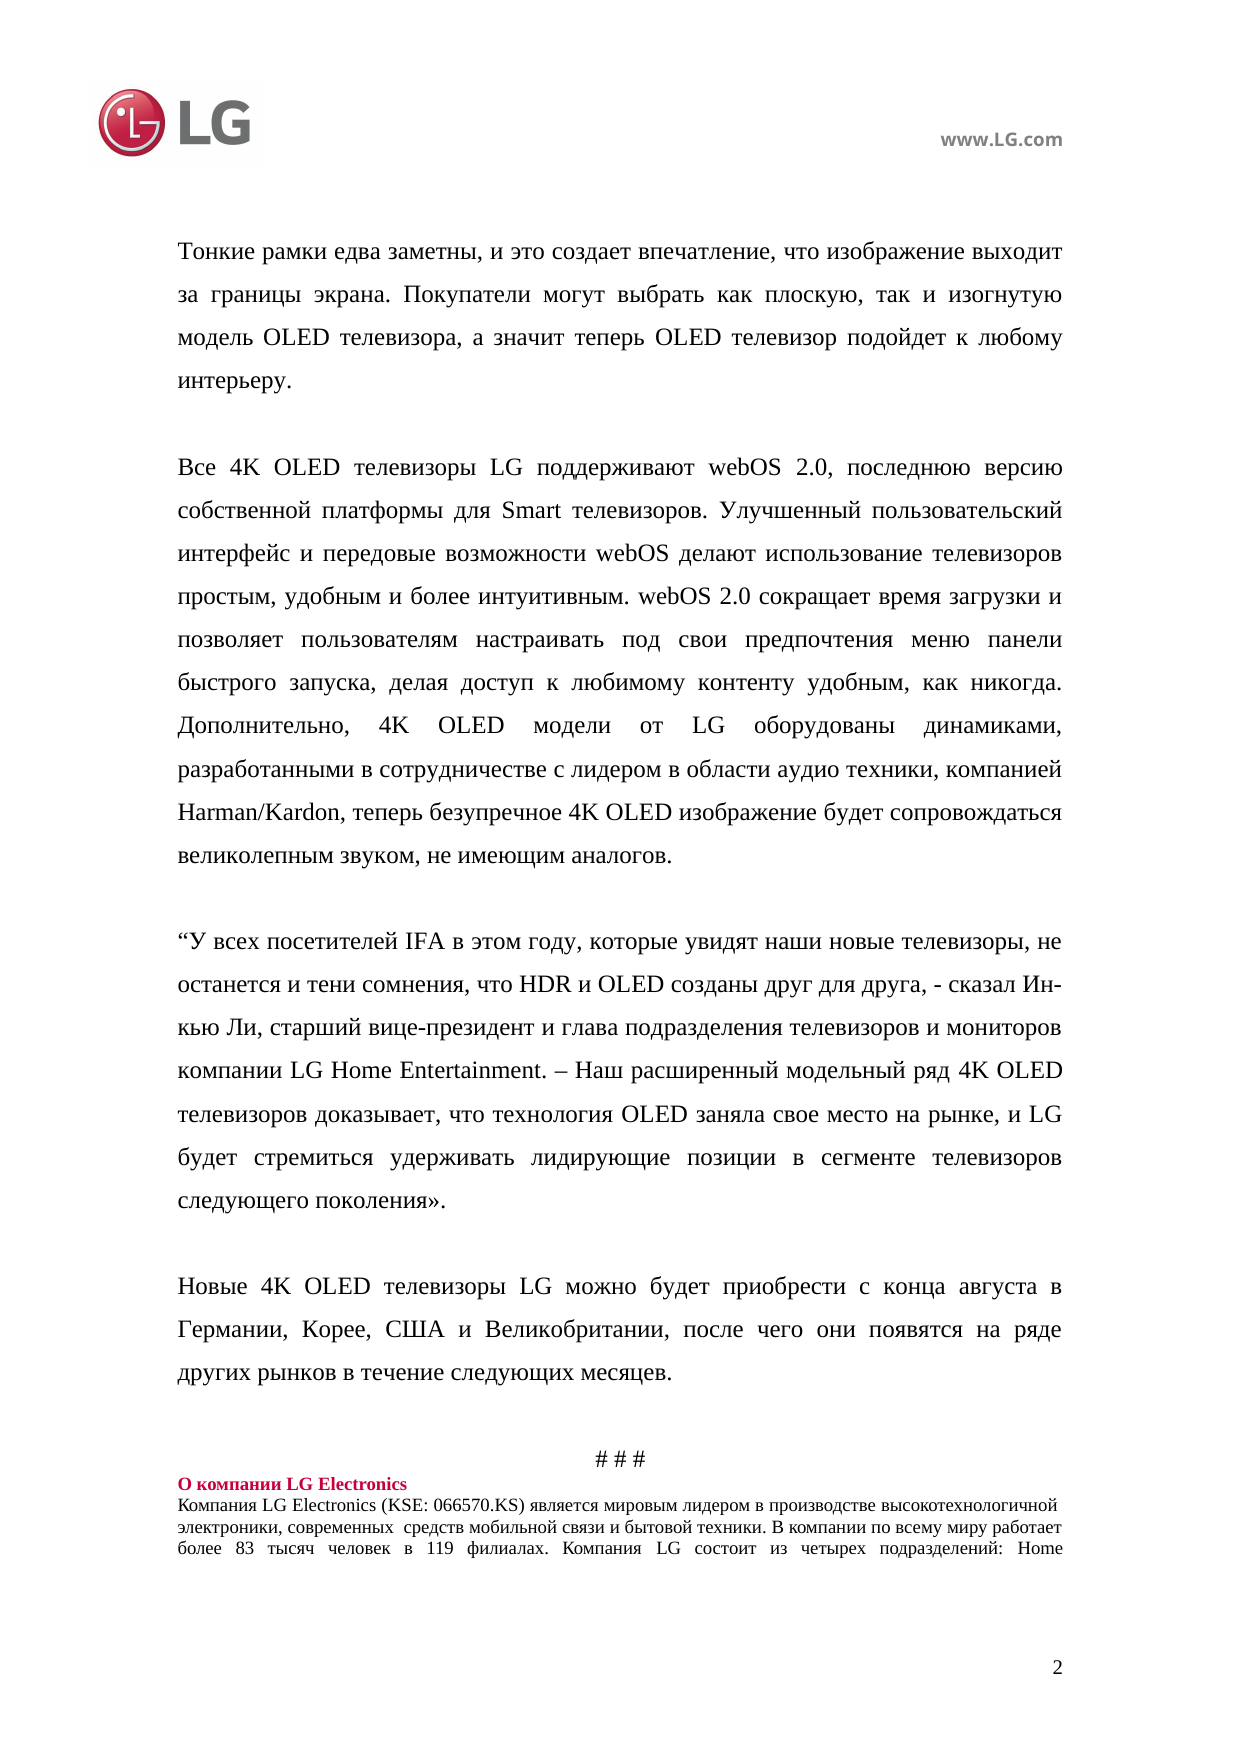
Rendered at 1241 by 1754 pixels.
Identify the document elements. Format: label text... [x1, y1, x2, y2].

text Все 4K OLED телевизоры LG поддерживают webOS 2.0, последнюю версию собственной платформы для Smart телевизоров. Улучшенный пользовательский интерфейс и передовые возможности webOS делают использование телевизоров простым, удобным и более интуитивным. webOS 2.0 сокращает время загрузки и позволяет пользователям настраивать под свои предпочтения меню панели быстрого запуска, делая доступ к любимому контенту удобным, как никогда. Дополнительно, 4K OLED модели от LG оборудованы динамиками, разработанными в сотрудничестве с лидером в области аудио техники, компанией Harman/Kardon, теперь безупречное 4K OLED изображение будет сопровождаться великолепным звуком, не имеющим аналогов. [177, 452, 1063, 869]
text Новые 4K OLED телевизоры LG можно будет приобрести с конца августа в Германии, Корее, США и Великобритании, после чего они появятся на ряде других рынков в течение следующих месяцев. [177, 1271, 1063, 1386]
text О компании LG Electronics [177, 1472, 1063, 1494]
text # # # [177, 1444, 1063, 1472]
picture [89, 79, 264, 166]
text “У всех посетителей IFA в этом году, которые увидят наши новые телевизоры, не останется и тени сомнения, что HDR и OLED созданы друг для друга, - сказал Ин-кью Ли, старший вице-президент и глава подразделения телевизоров и мониторов компании LG Home Entertainment. – Наш расширенный модельный ряд 4K OLED телевизоров доказывает, что технология OLED заняла свое место на рынке, и LG будет стремиться удерживать лидирующие позиции в сегменте телевизоров следующего поколения». [177, 926, 1063, 1214]
